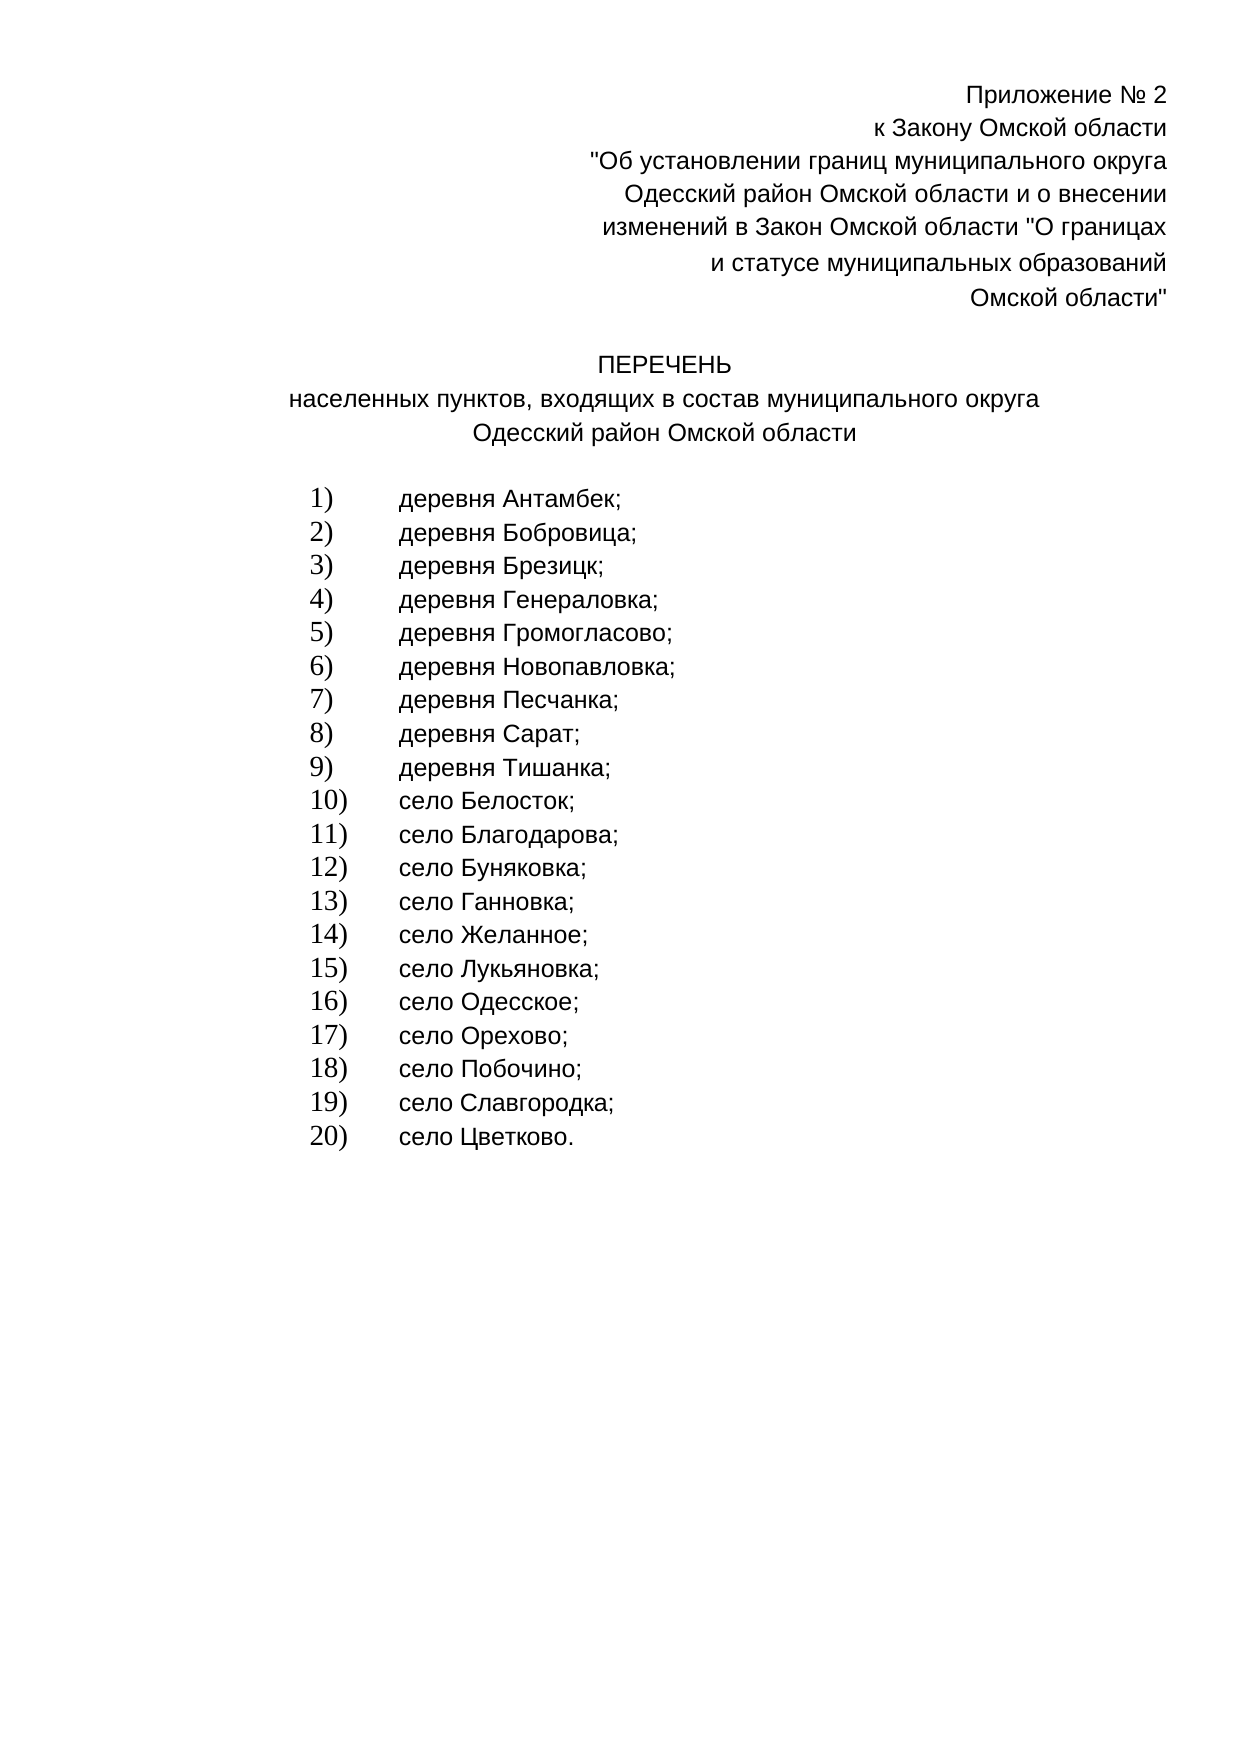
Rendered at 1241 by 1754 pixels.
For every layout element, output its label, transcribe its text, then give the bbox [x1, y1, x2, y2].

text ПЕРЕЧЕНЬ [162, 351, 1167, 379]
text Одесский район Омской области [162, 418, 1167, 447]
text населенных пунктов, входящих в состав муниципального округа [162, 384, 1167, 413]
text Приложение № 2 к Закону Омской области [849, 79, 1167, 141]
text и статусе муниципальных образований [162, 245, 1167, 278]
list село Одесское; [309, 983, 1181, 1017]
list село Орехово; [309, 1017, 1181, 1051]
list село Лукьяновка; [309, 950, 1181, 983]
list деревня Громогласово; [309, 614, 1181, 648]
list село Цветково. [309, 1118, 1181, 1151]
list деревня Антамбек; [309, 480, 1181, 514]
text "Об установлении границ муниципального округа Одесский район Омской области и о внесении изменений в Закон Омской области "О границах [527, 146, 1167, 240]
list село Славгородка; [309, 1084, 1181, 1118]
list село Буняковка; [309, 849, 1181, 883]
list село Белосток; [309, 782, 1181, 816]
list село Ганновка; [309, 883, 1181, 916]
list село Побочино; [309, 1051, 1181, 1084]
list деревня Новопавловка; [309, 648, 1181, 682]
list деревня Сарат; [309, 715, 1181, 749]
list деревня Генераловка; [309, 581, 1181, 614]
list деревня Песчанка; [309, 682, 1181, 715]
list деревня Бобровица; [309, 514, 1181, 547]
list село Благодарова; [309, 816, 1181, 849]
list село Желанное; [309, 916, 1181, 950]
list деревня Брезицк; [309, 547, 1181, 581]
text Омской области" [162, 283, 1167, 312]
list деревня Тишанка; [309, 749, 1181, 782]
